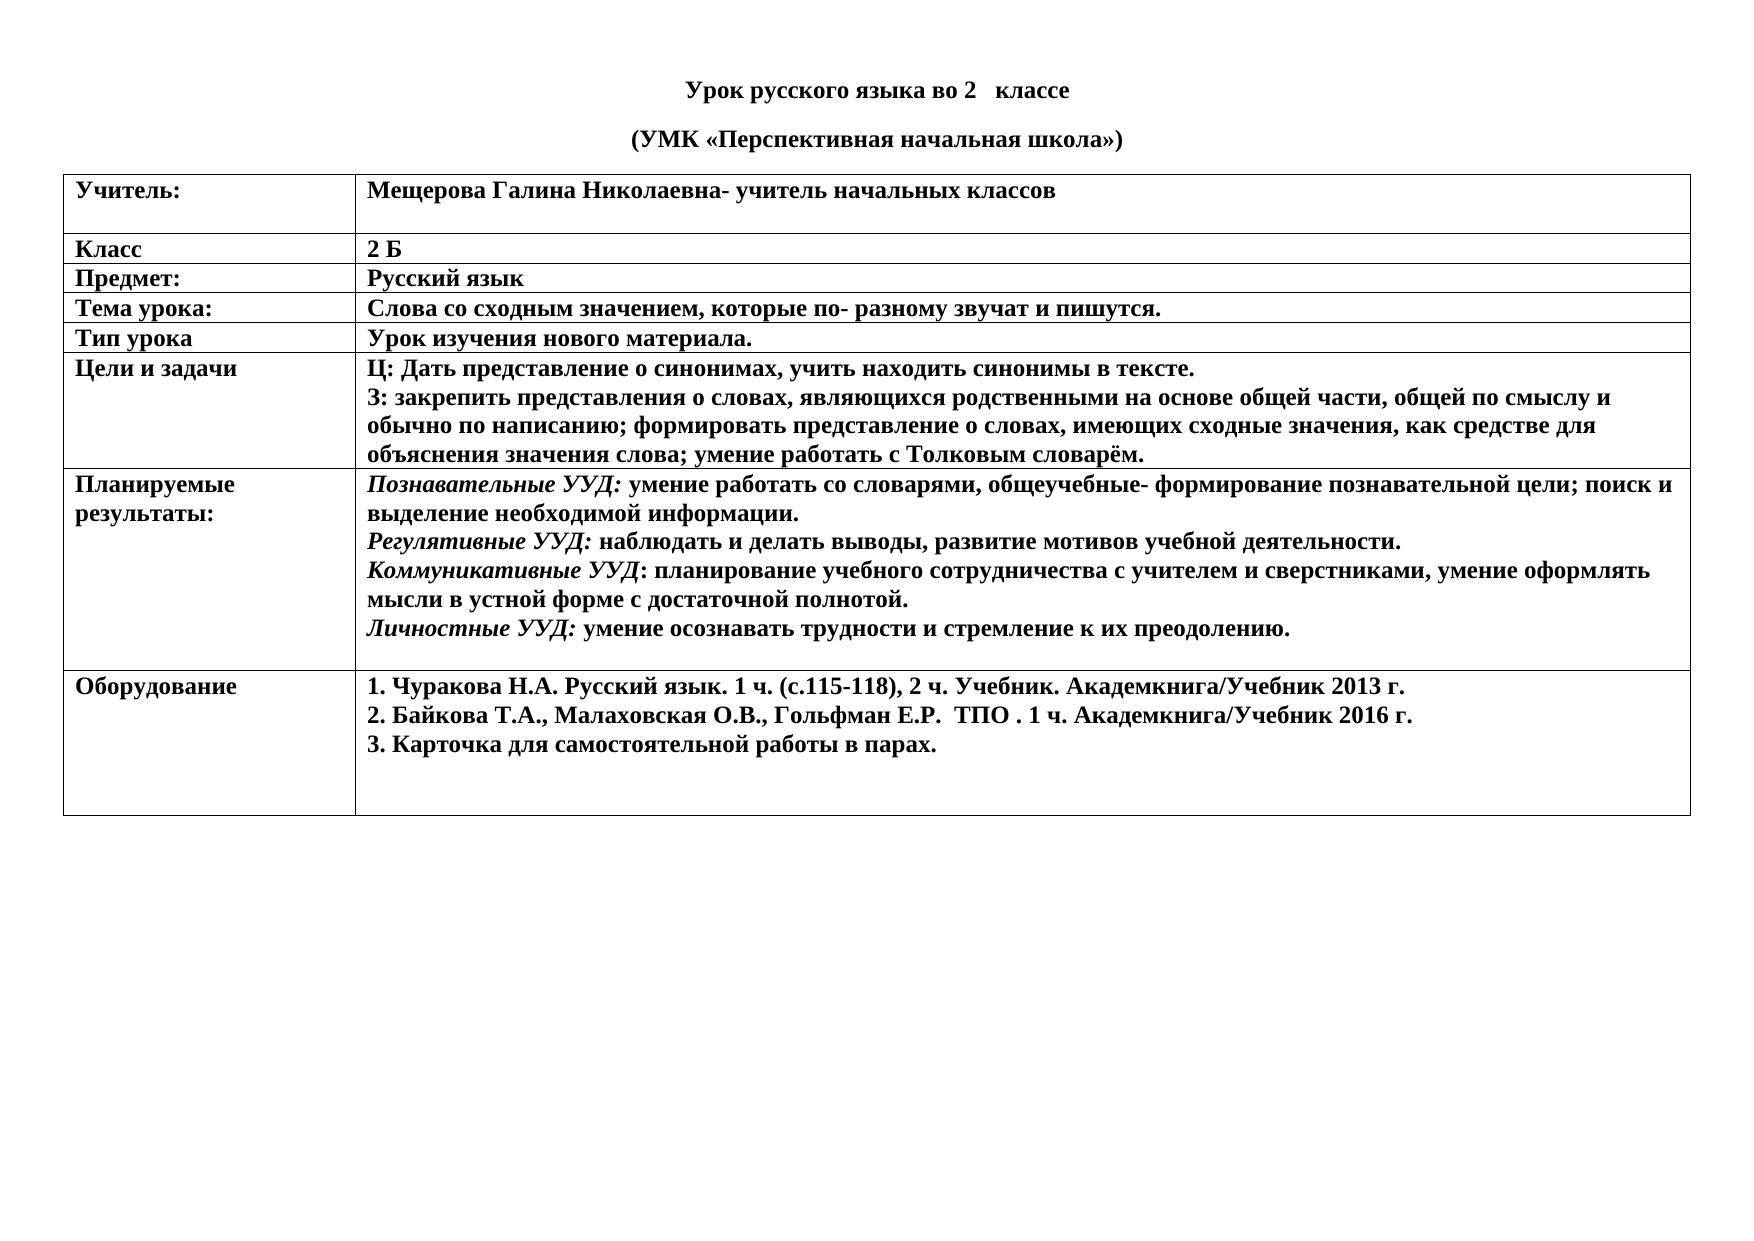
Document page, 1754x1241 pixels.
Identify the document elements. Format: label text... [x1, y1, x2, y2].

text Урок русского языка во 2 классе [75, 75, 1679, 104]
table_cell Класс [64, 234, 355, 262]
text (УМК «Перспективная начальная школа») [75, 124, 1679, 153]
table_cell Познавательные УУД: умение работать со словарями, общеучебные- формирование познавательной цели; поиск и выделение необходимой информации. Регулятивные УУД: наблюдать и делать выводы, развитие мотивов учебной деятельности. Коммуникативные УУД: планирование учебного сотрудничества с учителем и сверстниками, умение оформлять мысли в устной форме с достаточной полнотой. Личностные УУД: умение осознавать трудности и стремление к их преодолению. [356, 469, 1690, 670]
table_cell 2 Б [356, 234, 1690, 262]
table_cell Оборудование [64, 671, 355, 815]
table_header Мещерова Галина Николаевна- учитель начальных классов [356, 175, 1690, 233]
table_cell Урок изучения нового материала. [356, 323, 1690, 352]
table_cell Ц: Дать представление о синонимах, учить находить синонимы в тексте. З: закрепить представления о словах, являющихся родственными на основе общей части, общей по смыслу и обычно по написанию; формировать представление о словах, имеющих сходные значения, как средстве для объяснения значения слова; умение работать с Толковым словарём. [356, 353, 1690, 468]
table_cell 1. Чуракова Н.А. Русский язык. 1 ч. (с.115-118), 2 ч. Учебник. Академкнига/Учебник 2013 г. 2. Байкова Т.А., Малаховская О.В., Гольфман Е.Р. ТПО . 1 ч. Академкнига/Учебник 2016 г. 3. Карточка для самостоятельной работы в парах. [356, 671, 1690, 815]
table_cell Тема урока: [64, 293, 355, 322]
table_cell Русский язык [356, 264, 1690, 292]
table_header Учитель: [64, 175, 355, 233]
table_cell Цели и задачи [64, 353, 355, 468]
table_cell Слова со сходным значением, которые по- разному звучат и пишутся. [356, 293, 1690, 322]
table_cell Планируемые результаты: [64, 469, 355, 670]
table_cell Тип урока [64, 323, 355, 352]
table_cell Предмет: [64, 264, 355, 292]
